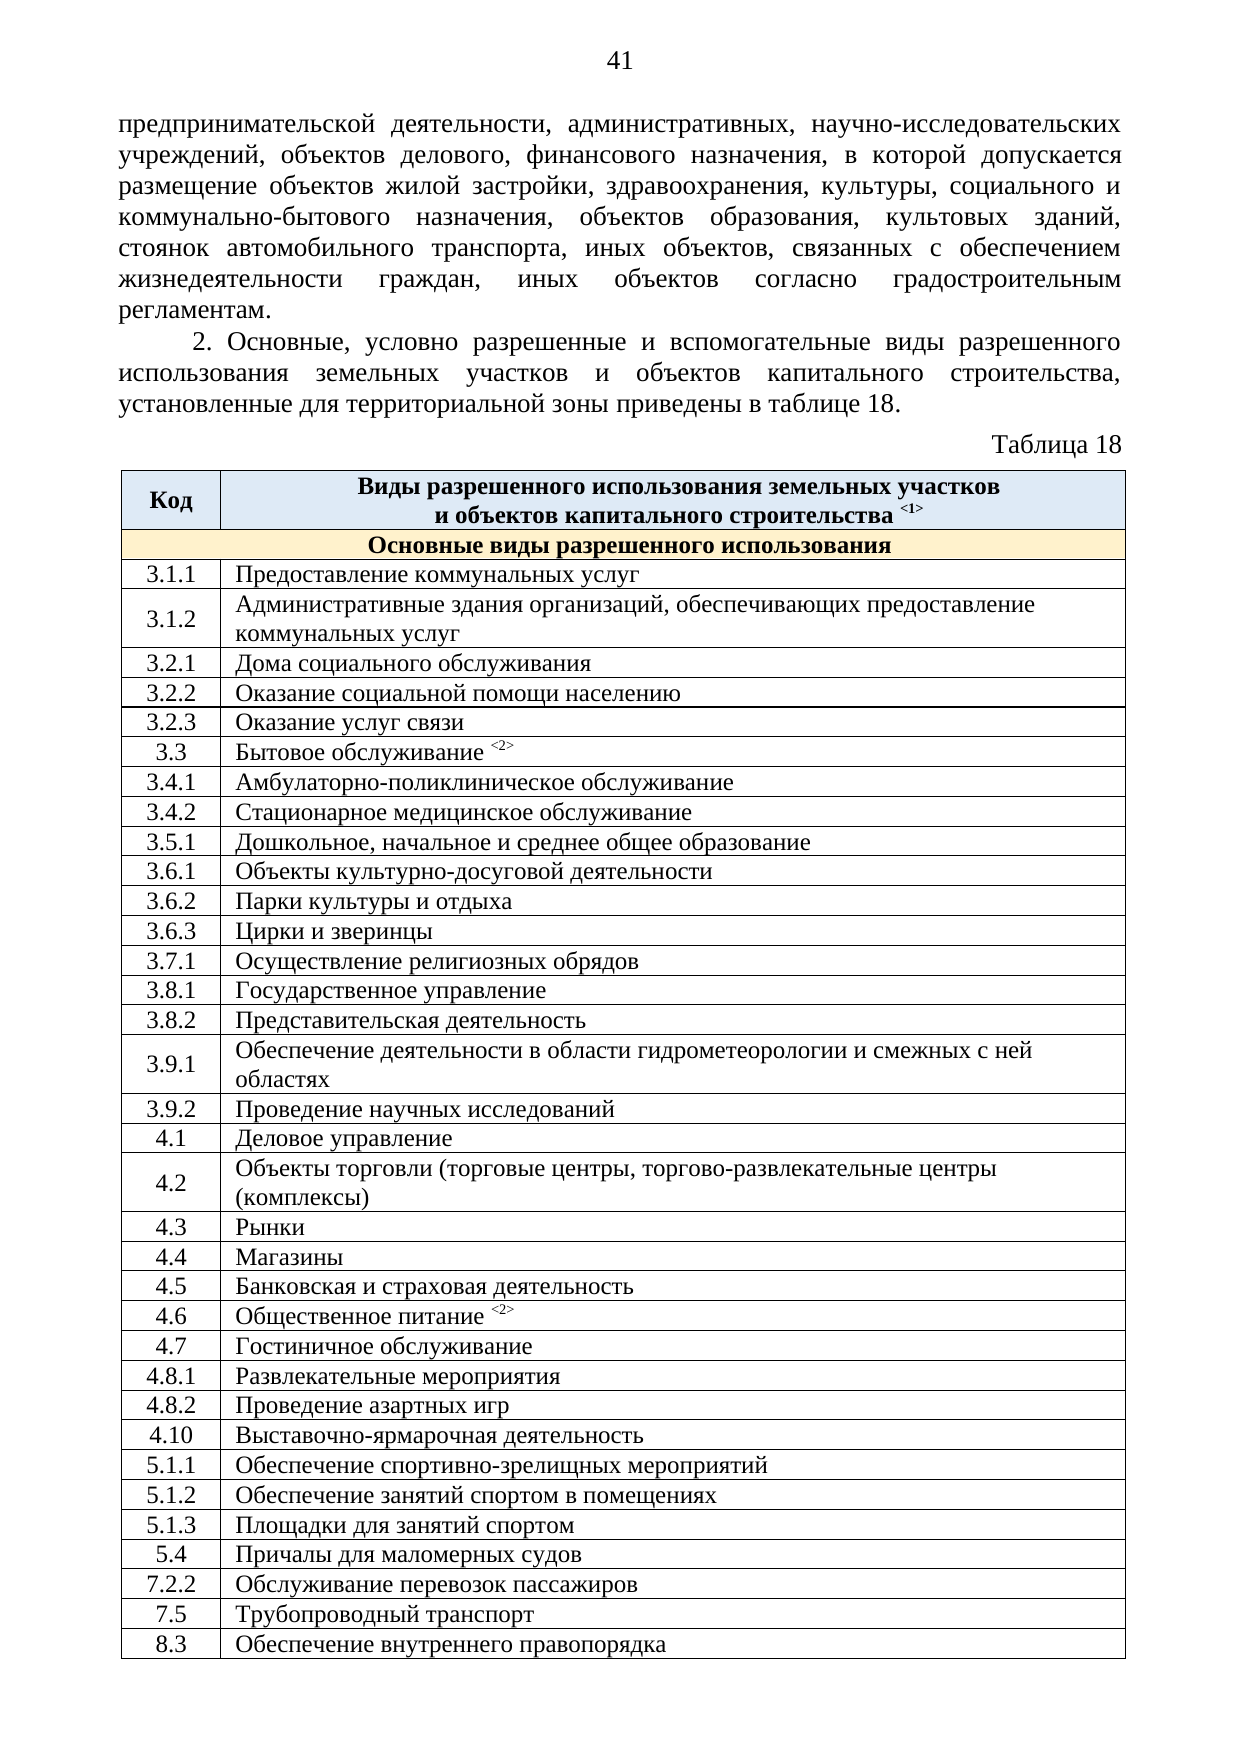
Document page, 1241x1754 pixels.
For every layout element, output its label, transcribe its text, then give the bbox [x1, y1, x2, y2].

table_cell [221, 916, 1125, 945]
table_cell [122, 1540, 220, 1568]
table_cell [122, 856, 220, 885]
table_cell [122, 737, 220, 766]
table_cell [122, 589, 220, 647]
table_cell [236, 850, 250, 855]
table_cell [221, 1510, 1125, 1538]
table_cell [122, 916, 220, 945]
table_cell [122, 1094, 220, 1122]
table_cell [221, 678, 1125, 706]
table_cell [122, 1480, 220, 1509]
text Таблица 18 [118, 428, 1122, 460]
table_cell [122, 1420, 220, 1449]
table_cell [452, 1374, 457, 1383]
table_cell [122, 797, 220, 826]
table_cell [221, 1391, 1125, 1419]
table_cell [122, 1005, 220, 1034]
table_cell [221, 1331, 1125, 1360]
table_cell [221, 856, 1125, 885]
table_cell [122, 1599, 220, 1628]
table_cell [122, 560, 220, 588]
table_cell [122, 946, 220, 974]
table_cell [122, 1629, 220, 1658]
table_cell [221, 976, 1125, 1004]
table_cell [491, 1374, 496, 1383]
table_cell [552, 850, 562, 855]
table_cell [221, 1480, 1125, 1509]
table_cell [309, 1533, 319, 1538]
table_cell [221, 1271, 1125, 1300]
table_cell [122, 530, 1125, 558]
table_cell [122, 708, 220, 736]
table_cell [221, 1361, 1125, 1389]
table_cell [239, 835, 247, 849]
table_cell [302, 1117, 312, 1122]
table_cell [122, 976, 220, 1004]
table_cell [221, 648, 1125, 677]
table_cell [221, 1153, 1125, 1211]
text 2. Основные, условно разрешенные и вспомогательные виды разрешенного использования земельных участков и объектов капитального строительства, установленные для территориальной зоны приведены в таблице 18. [118, 325, 1122, 418]
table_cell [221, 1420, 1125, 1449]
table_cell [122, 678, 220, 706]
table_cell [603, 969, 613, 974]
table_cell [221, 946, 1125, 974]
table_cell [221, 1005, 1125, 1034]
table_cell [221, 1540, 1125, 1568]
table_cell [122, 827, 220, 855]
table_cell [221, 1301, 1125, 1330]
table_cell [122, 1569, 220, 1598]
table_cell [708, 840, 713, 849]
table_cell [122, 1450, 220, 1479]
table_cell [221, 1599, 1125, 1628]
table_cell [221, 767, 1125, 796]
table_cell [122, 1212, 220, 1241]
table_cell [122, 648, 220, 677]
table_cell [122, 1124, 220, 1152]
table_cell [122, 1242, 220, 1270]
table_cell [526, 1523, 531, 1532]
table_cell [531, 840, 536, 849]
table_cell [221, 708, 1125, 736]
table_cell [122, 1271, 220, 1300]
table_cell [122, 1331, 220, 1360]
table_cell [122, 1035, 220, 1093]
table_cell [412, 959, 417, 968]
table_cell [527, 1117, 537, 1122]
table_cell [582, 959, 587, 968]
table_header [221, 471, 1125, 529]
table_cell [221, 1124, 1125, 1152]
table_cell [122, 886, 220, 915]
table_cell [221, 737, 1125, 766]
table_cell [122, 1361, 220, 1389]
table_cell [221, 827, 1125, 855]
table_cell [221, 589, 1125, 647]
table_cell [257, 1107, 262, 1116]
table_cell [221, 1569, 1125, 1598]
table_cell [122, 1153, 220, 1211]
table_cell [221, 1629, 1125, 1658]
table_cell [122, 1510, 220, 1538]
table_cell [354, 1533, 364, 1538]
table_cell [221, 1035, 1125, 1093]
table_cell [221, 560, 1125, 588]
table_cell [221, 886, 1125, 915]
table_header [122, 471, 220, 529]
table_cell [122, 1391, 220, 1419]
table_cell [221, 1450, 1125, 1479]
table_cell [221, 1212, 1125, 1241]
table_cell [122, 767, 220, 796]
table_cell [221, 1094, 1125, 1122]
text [118, 107, 1122, 325]
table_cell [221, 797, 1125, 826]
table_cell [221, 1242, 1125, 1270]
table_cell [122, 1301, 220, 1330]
